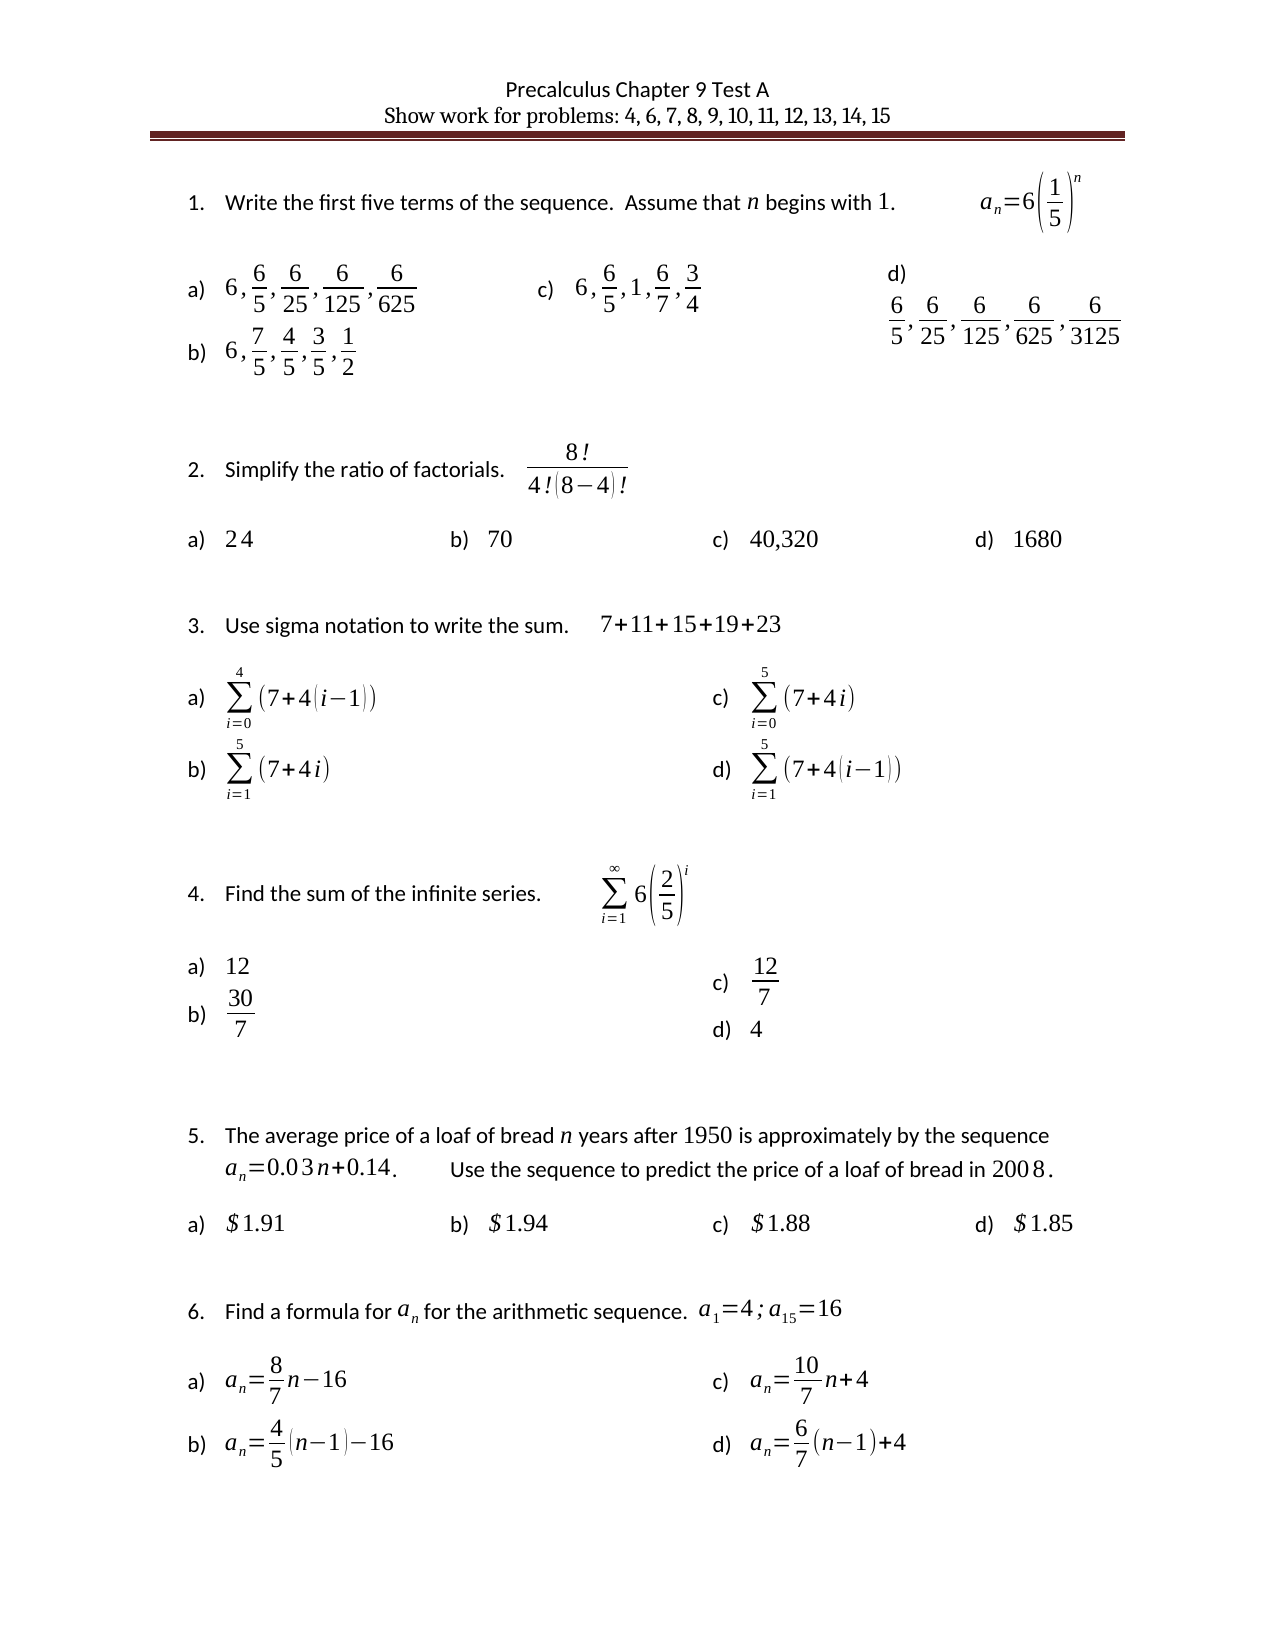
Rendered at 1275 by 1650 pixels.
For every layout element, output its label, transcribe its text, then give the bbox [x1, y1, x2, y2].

list The average price of a loaf of bread years after is approximately by the sequence . Use the sequence to predict the price of a loaf of bread in [187, 1121, 1125, 1185]
list Use sigma notation to write the sum. [187, 611, 1125, 639]
list Find a formula for for the arithmetic sequence. [187, 1295, 1125, 1326]
list Find the sum of the infinite series. [187, 860, 1125, 927]
list Write the first five terms of the sequence. Assume that begins with . [187, 169, 1125, 234]
list Simplify the ratio of factorials. [187, 439, 1125, 501]
